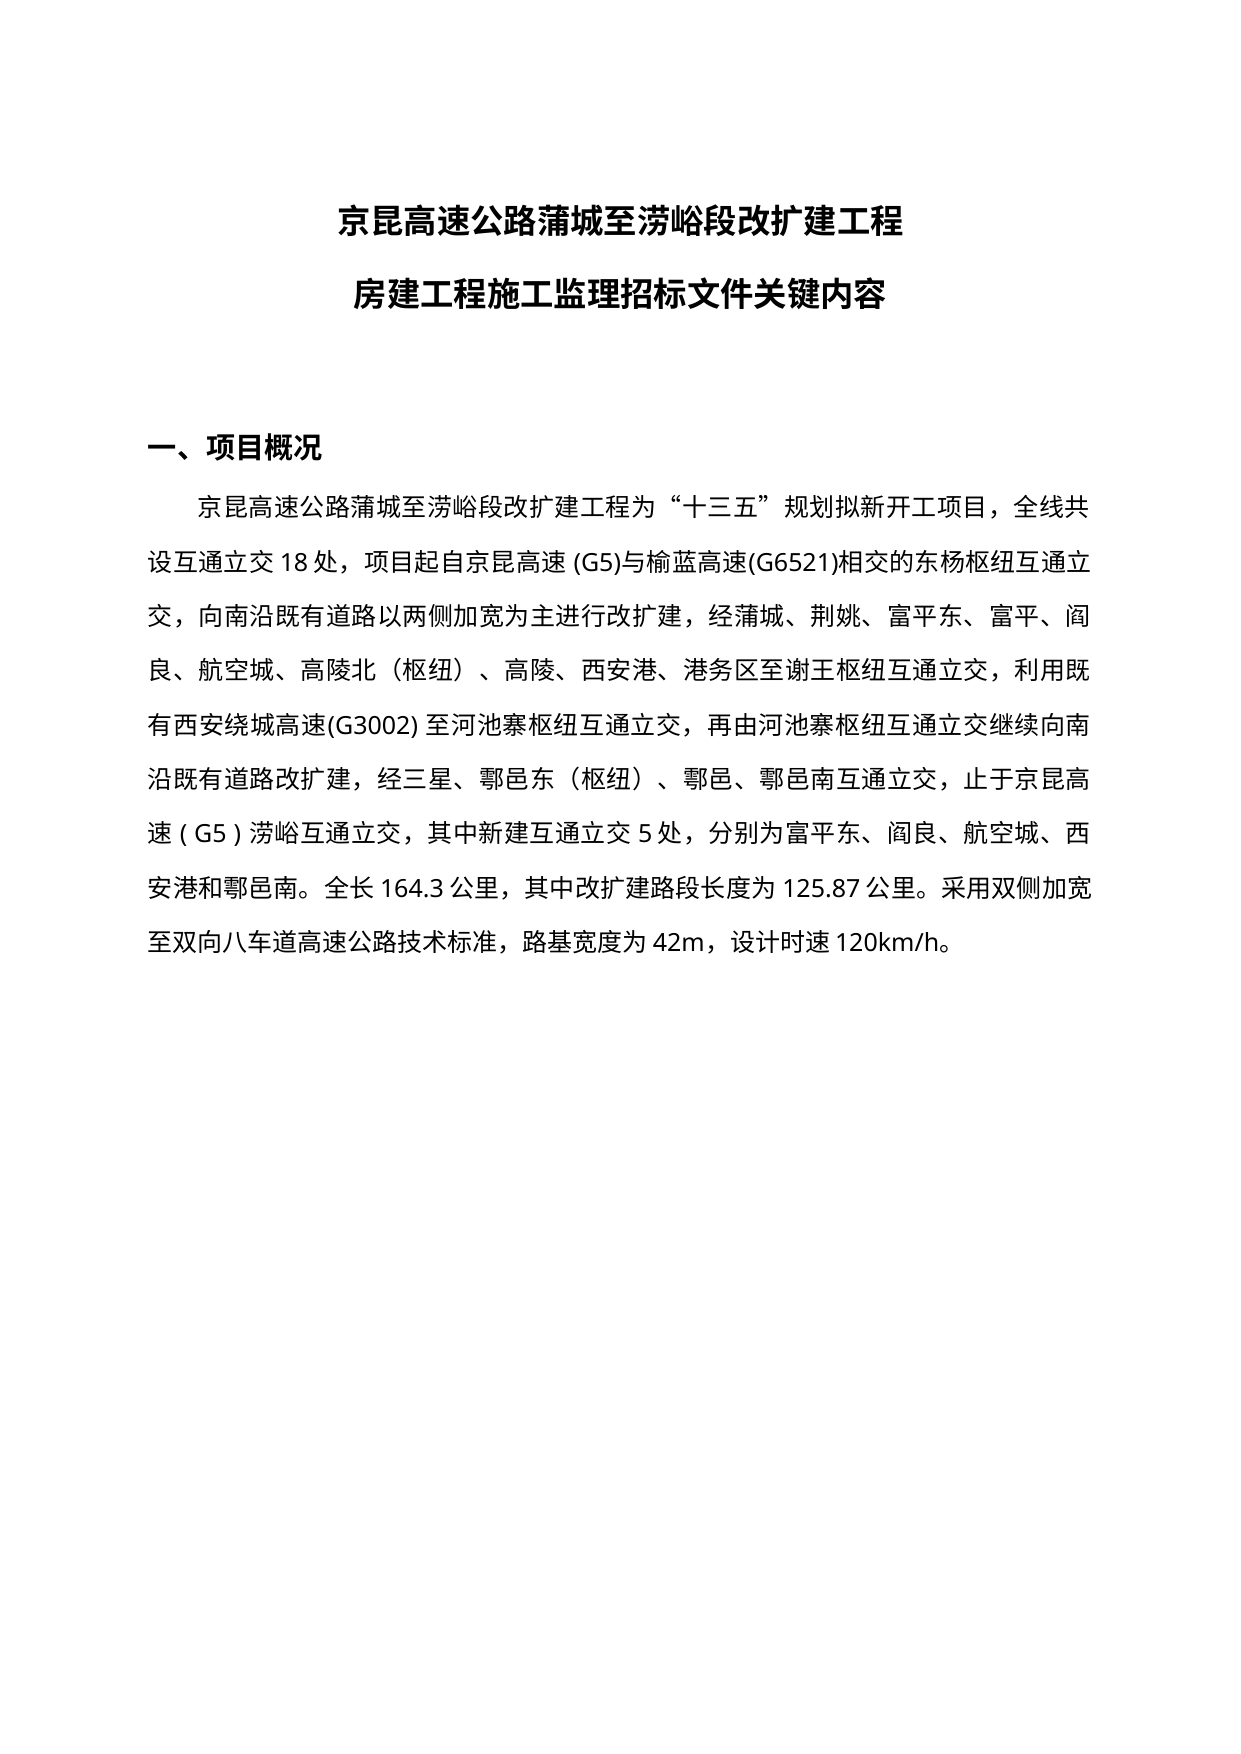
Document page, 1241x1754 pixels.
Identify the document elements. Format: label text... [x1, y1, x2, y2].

text 京昆高速公路蒲城至涝峪段改扩建工程 [148, 195, 1092, 243]
text 京昆高速公路蒲城至涝峪段改扩建工程为“十三五”规划拟新开工项目，全线共设互通立交18处，项目起自京昆高速 (G5)与榆蓝高速(G6521)相交的东杨枢纽互通立交，向南沿既有道路以两侧加宽为主进行改扩建，经蒲城、荆姚、富平东、富平、阎良、航空城、高陵北（枢纽）、高陵、西安港、港务区至谢王枢纽互通立交，利用既有西安绕城高速(G3002) 至河池寨枢纽互通立交，再由河池寨枢纽互通立交继续向南沿既有道路改扩建，经三星、鄠邑东（枢纽）、鄠邑、鄠邑南互通立交，止于京昆高速 ( G5 ) 涝峪互通立交，其中新建互通立交5处，分别为富平东、阎良、航空城、西安港和鄠邑南。全长164.3公里，其中改扩建路段长度为125.87公里。采用双侧加宽至双向八车道高速公路技术标准，路基宽度为42m，设计时速120km/h。 [148, 488, 1092, 959]
text 一、项目概况 [148, 424, 1092, 467]
text 房建工程施工监理招标文件关键内容 [148, 267, 1092, 316]
